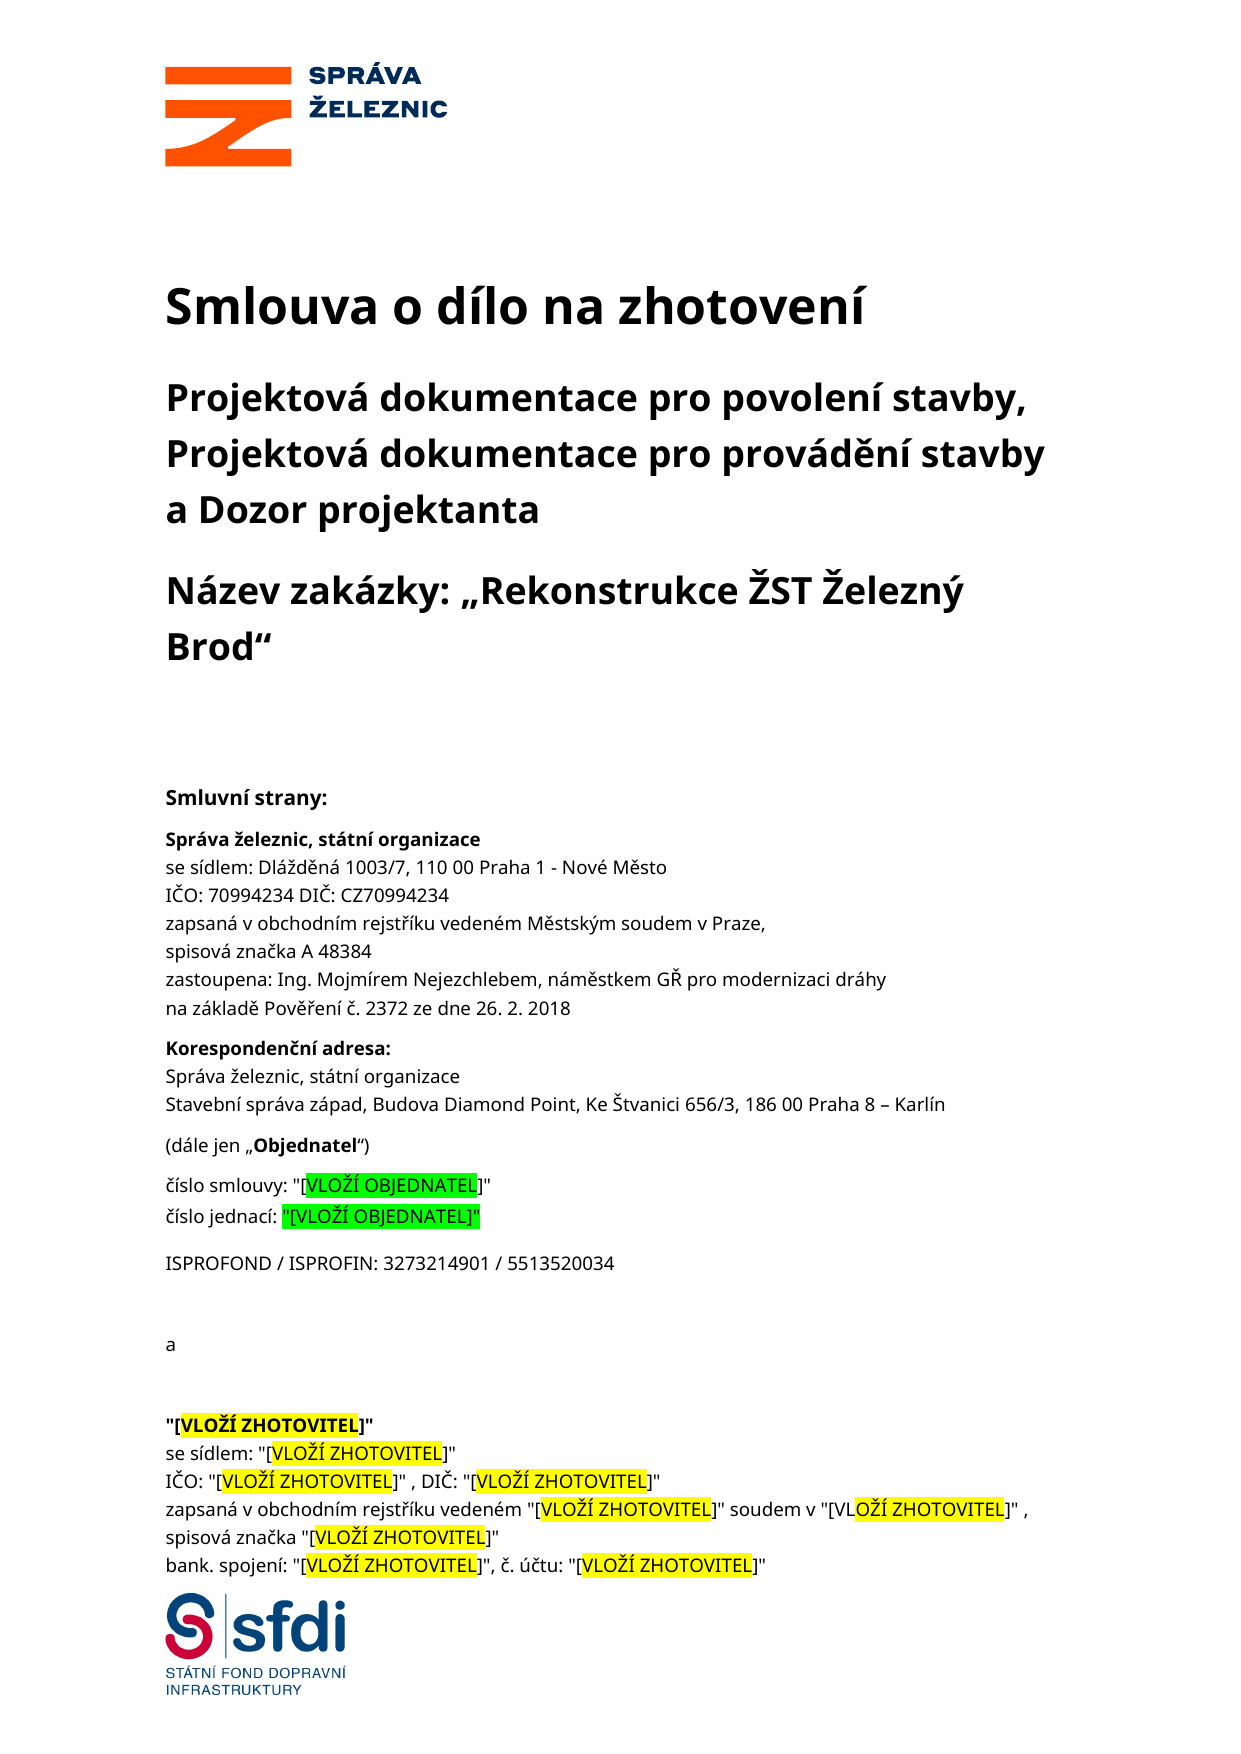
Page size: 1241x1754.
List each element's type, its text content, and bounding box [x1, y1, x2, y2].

text číslo smlouvy: "[VLOŽÍ OBJEDNATEL]" [165, 1172, 1075, 1198]
text zapsaná v obchodním rejstříku vedeném "[VLOŽÍ ZHOTOVITEL]" soudem v "[VLOŽÍ ZHOTOVITEL]" , [165, 1497, 541, 1522]
text Název zakázky: [165, 564, 1075, 672]
text spisová značka A 48384 [165, 939, 1075, 964]
text se sídlem: Dlážděná 1003/7, 110 00 Praha 1 - Nové Město [165, 855, 1075, 880]
text IČO: "[VLOŽÍ ZHOTOVITEL]" , DIČ: "[VLOŽÍ ZHOTOVITEL]" [165, 1468, 1075, 1494]
picture [165, 1591, 346, 1695]
text Korespondenční adresa: [165, 1035, 1075, 1061]
text (dále jen „Objednatel“) [165, 1132, 1075, 1157]
text zastoupena: Ing. Mojmírem Nejezchlebem, náměstkem GŘ pro modernizaci dráhy [165, 967, 1075, 992]
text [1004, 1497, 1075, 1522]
text Smlouva o dílo na zhotovení [165, 271, 1075, 339]
text Projektová dokumentace pro povolení stavby, Projektová dokumentace pro provádění stavby a Dozor projektanta [165, 371, 1075, 534]
text na základě Pověření č. 2372 ze dne 26. 2. 2018 [165, 995, 1075, 1020]
text zapsaná v obchodním rejstříku vedeném Městským soudem v Praze, [165, 911, 1075, 936]
text Stavební správa západ, Budova Diamond Point, Ke Štvanici 656/3, 186 00 Praha 8 – Karlín [165, 1091, 1075, 1117]
text spisová značka "[VLOŽÍ ZHOTOVITEL]" [165, 1524, 1075, 1550]
text IČO: 70994234 DIČ: CZ70994234 [165, 883, 1075, 908]
text bank. spojení: "[VLOŽÍ ZHOTOVITEL]", č. účtu: "[VLOŽÍ ZHOTOVITEL]" [752, 1553, 1075, 1578]
text se sídlem: "[VLOŽÍ ZHOTOVITEL]" [442, 1441, 1075, 1466]
text ISPROFOND / ISPROFIN: 3273214901 / 5513520034 [165, 1250, 1075, 1276]
text číslo jednací: "[VLOŽÍ OBJEDNATEL]" [165, 1200, 1075, 1229]
text "[VLOŽÍ ZHOTOVITEL]" [165, 1412, 1075, 1438]
text Správa železnic, státní organizace [165, 827, 1075, 852]
text a [165, 1331, 1075, 1357]
text Smluvní strany: [165, 783, 1075, 811]
text Správa železnic, státní organizace [165, 1063, 1075, 1089]
text se sídlem: "[VLOŽÍ ZHOTOVITEL]" [165, 1441, 272, 1466]
